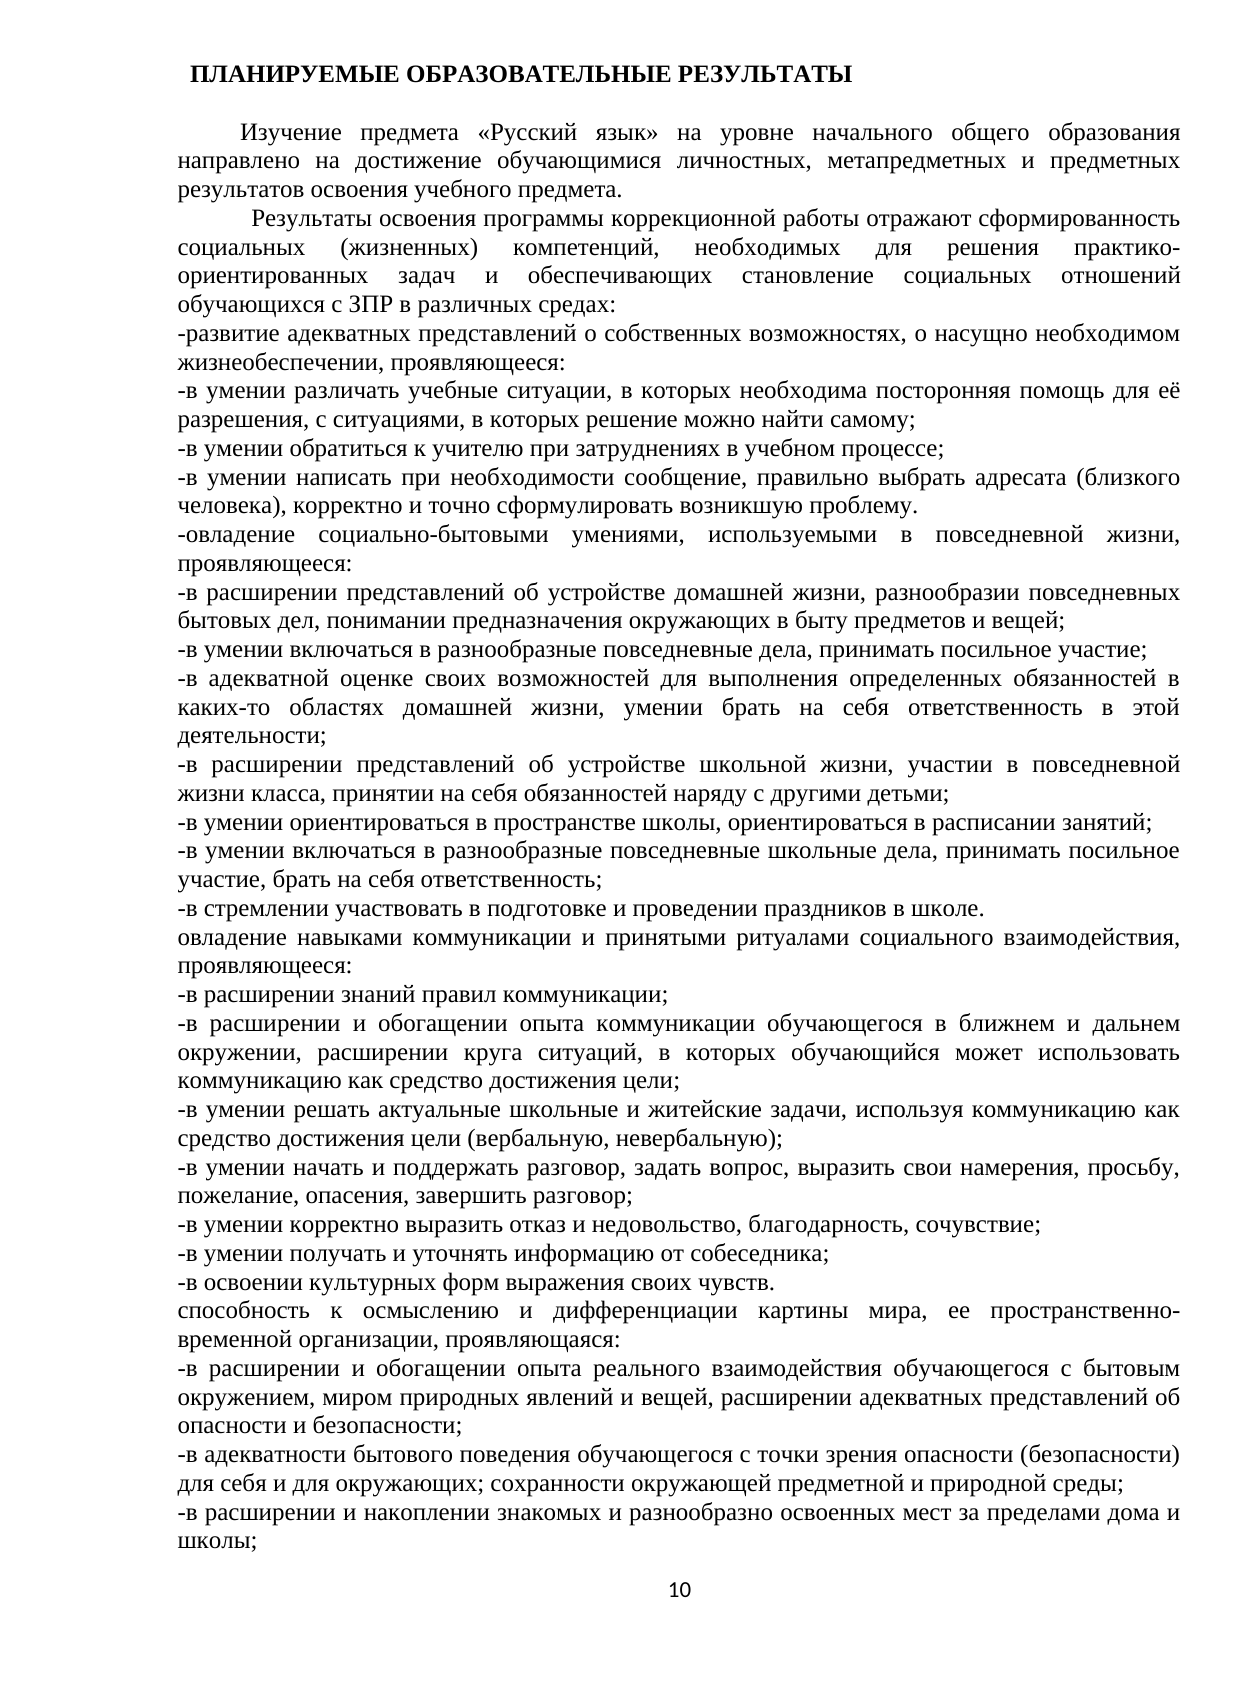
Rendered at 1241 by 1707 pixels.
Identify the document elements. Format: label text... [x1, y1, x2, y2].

text -в умении получать и уточнять информацию от собеседника; [177, 1238, 1181, 1267]
text -в расширении представлений об устройстве школьной жизни, участии в повседневной жизни класса, принятии на себя обязанностей наряду с другими детьми; [177, 749, 1181, 807]
text -в расширении и обогащении опыта реального взаимодействия обучающегося с бытовым окружением, миром природных явлений и вещей, расширении адекватных представлений об опасности и безопасности; [177, 1353, 1181, 1439]
text овладение навыками коммуникации и принятыми ритуалами социального взаимодействия, проявляющееся: [177, 922, 1181, 979]
text -в адекватности бытового поведения обучающегося с точки зрения опасности (безопасности) для себя и для окружающих; сохранности окружающей предметной и природной среды; [177, 1439, 1181, 1497]
text способность к осмыслению и дифференциации картины мира, ее пространственно-временной организации, проявляющаяся: [177, 1295, 1181, 1353]
text -в стремлении участвовать в подготовке и проведении праздников в школе. [177, 893, 1181, 922]
text -в умении начать и поддержать разговор, задать вопрос, выразить свои намерения, просьбу, пожелание, опасения, завершить разговор; [177, 1152, 1181, 1209]
text -в расширении и накоплении знакомых и разнообразно освоенных мест за пределами дома и школы; [177, 1497, 1181, 1554]
text -в умении ориентироваться в пространстве школы, ориентироваться в расписании занятий; [177, 807, 1181, 835]
text -в умении решать актуальные школьные и житейские задачи, используя коммуникацию как средство достижения цели (вербальную, невербальную); [177, 1094, 1181, 1152]
text -в умении корректно выразить отказ и недовольство, благодарность, сочувствие; [177, 1209, 1181, 1238]
text -в умении различать учебные ситуации, в которых необходима посторонняя помощь для её разрешения, с ситуациями, в которых решение можно найти самому; [177, 375, 1181, 433]
text -в умении написать при необходимости сообщение, правильно выбрать адресата (близкого человека), корректно и точно сформулировать возникшую проблему. [177, 462, 1181, 519]
text -в освоении культурных форм выражения своих чувств. [177, 1267, 1181, 1295]
text -в умении обратиться к учителю при затруднениях в учебном процессе; [177, 433, 1181, 462]
text -развитие адекватных представлений о собственных возможностях, о насущно необходимом жизнеобеспечении, проявляющееся: [177, 318, 1181, 375]
text -в умении включаться в разнообразные повседневные дела, принимать посильное участие; [177, 634, 1181, 663]
text -в расширении представлений об устройстве домашней жизни, разнообразии повседневных бытовых дел, понимании предназначения окружающих в быту предметов и вещей; [177, 577, 1181, 634]
text Результаты освоения программы коррекционной работы отражают сформированность социальных (жизненных) компетенций, необходимых для решения практико-ориентированных задач и обеспечивающих становление социальных отношений обучающихся с ЗПР в различных средах: [177, 203, 1181, 318]
text -в расширении и обогащении опыта коммуникации обучающегося в ближнем и дальнем окружении, расширении круга ситуаций, в которых обучающийся может использовать коммуникацию как средство достижения цели; [177, 1008, 1181, 1094]
text -овладение социально-бытовыми умениями, используемыми в повседневной жизни, проявляющееся: [177, 519, 1181, 577]
text -в умении включаться в разнообразные повседневные школьные дела, принимать посильное участие, брать на себя ответственность; [177, 835, 1181, 893]
text Изучение предмета «Русский язык» на уровне начального общего образования направлено на достижение обучающимися личностных, метапредметных и предметных результатов освоения учебного предмета. [177, 117, 1181, 203]
text -в расширении знаний правил коммуникации; [177, 979, 1181, 1008]
text ПЛАНИРУЕМЫЕ ОБРАЗОВАТЕЛЬНЫЕ РЕЗУЛЬТАТЫ [190, 59, 1181, 88]
text -в адекватной оценке своих возможностей для выполнения определенных обязанностей в каких-то областях домашней жизни, умении брать на себя ответственность в этой деятельности; [177, 663, 1181, 749]
